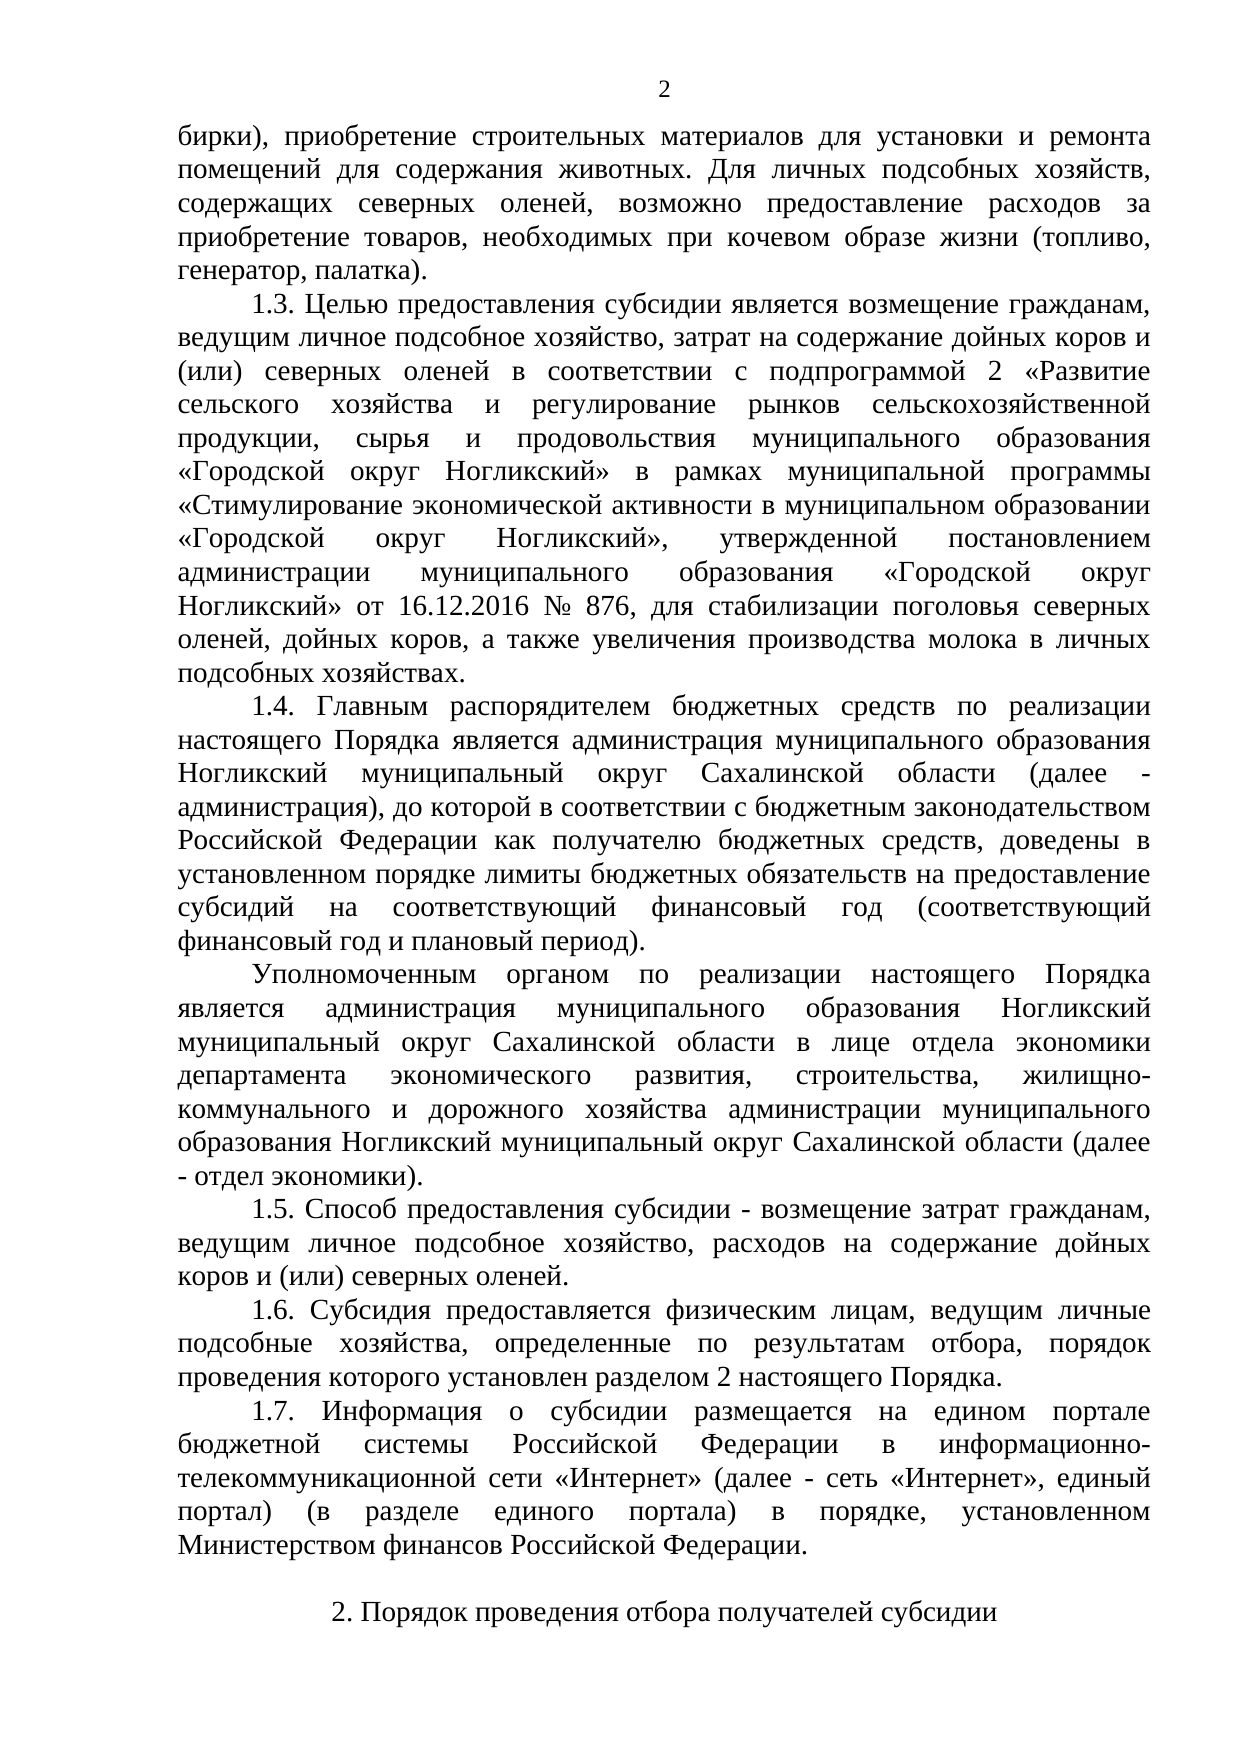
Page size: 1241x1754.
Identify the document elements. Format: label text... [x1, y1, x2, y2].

text 2. Порядок проведения отбора получателей субсидии [177, 1594, 1152, 1627]
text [177, 118, 1152, 286]
text 1.6. Субсидия предоставляется физическим лицам, ведущим личные подсобные хозяйства, определенные по результатам отбора, порядок проведения которого установлен разделом 2 настоящего Порядка. [177, 1292, 1152, 1393]
text 1.3. Целью предоставления субсидии является возмещение гражданам, ведущим личное подсобное хозяйство, затрат на содержание дойных коров и (или) северных оленей в соответствии с подпрограммой 2 «Развитие сельского хозяйства и регулирование рынков сельскохозяйственной продукции, сырья и продовольствия муниципального образования «Городской округ Ногликский» в рамках муниципальной программы «Стимулирование экономической активности в муниципальном образовании «Городской округ Ногликский», утвержденной постановлением администрации муниципального образования «Городской округ Ногликский» от 16.12.2016 № 876, для стабилизации поголовья северных оленей, дойных коров, а также увеличения производства молока в личных подсобных хозяйствах. [177, 286, 1152, 688]
text 1.4. Главным распорядителем бюджетных средств по реализации настоящего Порядка является администрация муниципального образования Ногликский муниципальный округ Сахалинской области (далее - администрация), до которой в соответствии с бюджетным законодательством Российской Федерации как получателю бюджетных средств, доведены в установленном порядке лимиты бюджетных обязательств на предоставление субсидий на соответствующий финансовый год (соответствующий финансовый год и плановый период). [177, 688, 1152, 957]
text 1.7. Информация о субсидии размещается на едином портале бюджетной системы Российской Федерации в информационно-телекоммуникационной сети «Интернет» (далее - сеть «Интернет», единый портал) (в разделе единого портала) в порядке, установленном Министерством финансов Российской Федерации. [177, 1393, 1152, 1560]
text Уполномоченным органом по реализации настоящего Порядка является администрация муниципального образования Ногликский муниципальный округ Сахалинской области в лице отдела экономики департамента экономического развития, строительства, жилищно-коммунального и дорожного хозяйства администрации муниципального образования Ногликский муниципальный округ Сахалинской области (далее - отдел экономики). [177, 957, 1152, 1191]
text 1.5. Способ предоставления субсидии - возмещение затрат гражданам, ведущим личное подсобное хозяйство, расходов на содержание дойных коров и (или) северных оленей. [177, 1191, 1152, 1292]
